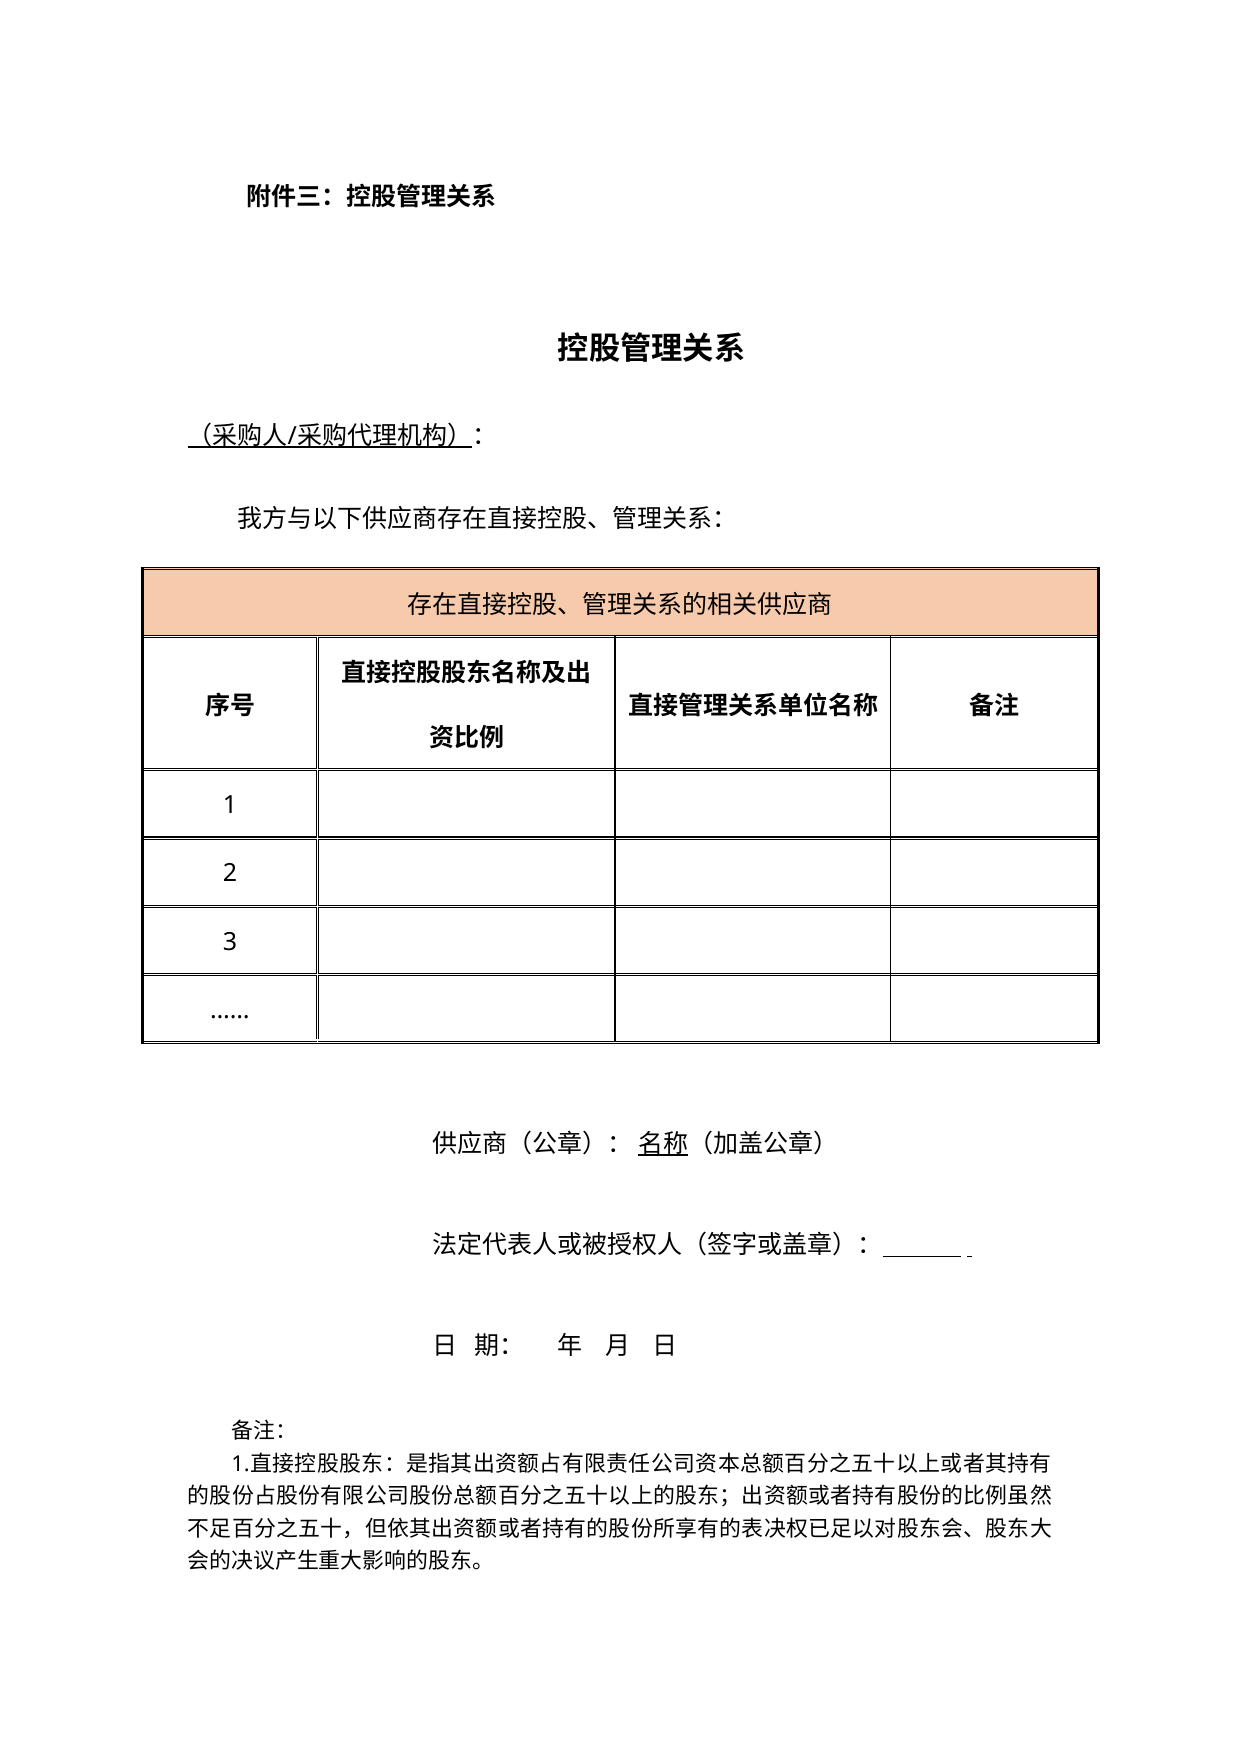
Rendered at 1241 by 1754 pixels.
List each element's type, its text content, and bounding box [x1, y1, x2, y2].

table_cell [891, 840, 1097, 904]
table_cell [891, 976, 1097, 1041]
text 控股管理关系 [187, 313, 1053, 378]
table_cell 备注 [891, 638, 1097, 768]
table_header 存在直接控股、管理关系的相关供应商 [144, 570, 1097, 635]
table_cell [318, 976, 614, 1041]
table_cell [616, 908, 890, 973]
text 附件三：控股管理关系 [187, 162, 1053, 227]
table_cell [891, 908, 1097, 973]
text 备注： [187, 1413, 1053, 1445]
table_cell [319, 840, 614, 904]
text 供应商（公章）： 名称（加盖公章） [187, 1109, 1053, 1174]
text 我方与以下供应商存在直接控股、管理关系： [187, 484, 1053, 549]
text （采购人/采购代理机构）： [187, 401, 1053, 466]
table_cell [616, 771, 890, 836]
table_cell [616, 840, 890, 904]
text 1.直接控股股东：是指其出资额占有限责任公司资本总额百分之五十以上或者其持有的股份占股份有限公司股份总额百分之五十以上的股东；出资额或者持有股份的比例虽然不足百分之五十，但依其出资额或者持有的股份所享有的表决权已足以对股东会、股东大会的决议产生重大影响的股东。 [187, 1445, 1053, 1575]
table_cell [616, 976, 890, 1041]
table_cell 3 [144, 908, 316, 973]
text 法定代表人或被授权人（签字或盖章）： [187, 1210, 1053, 1275]
text 日 期： 年 月 日 [187, 1311, 1053, 1376]
table_cell 2 [144, 840, 316, 904]
table_cell [319, 771, 614, 836]
table_cell …… [144, 973, 318, 1041]
table_cell [319, 908, 614, 973]
table_cell [891, 771, 1097, 836]
table_cell 直接管理关系单位名称 [616, 638, 890, 768]
table_cell 序号 [144, 638, 316, 768]
table_cell 直接控股股东名称及出资比例 [319, 638, 614, 768]
table_cell 1 [144, 771, 316, 836]
